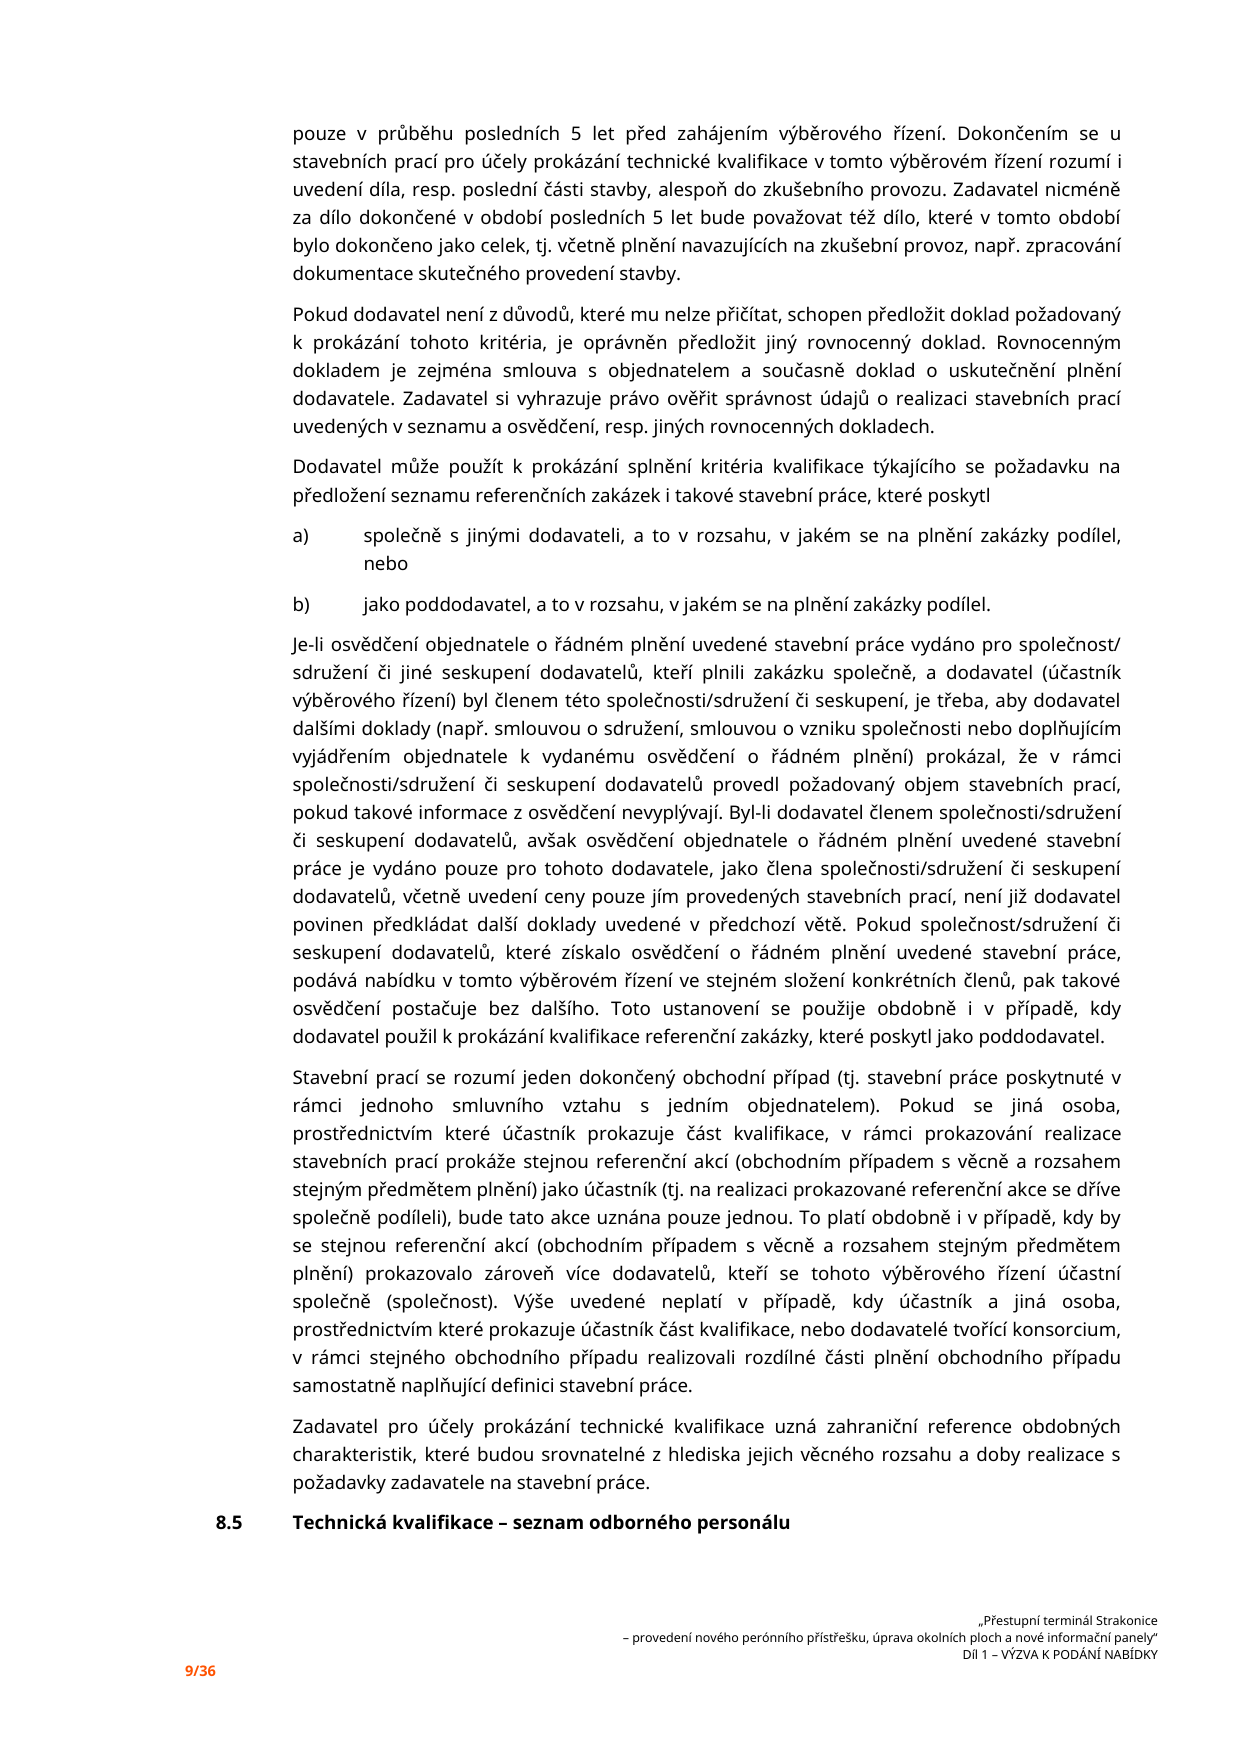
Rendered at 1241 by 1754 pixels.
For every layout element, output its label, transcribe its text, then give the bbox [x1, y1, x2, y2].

text Je-li osvědčení objednatele o řádném plnění uvedené stavební práce vydáno pro společnost/ sdružení či jiné seskupení dodavatelů, kteří plnili zakázku společně, a dodavatel (účastník výběrového řízení) byl členem této společnosti/sdružení či seskupení, je třeba, aby dodavatel dalšími doklady (např. smlouvou o sdružení, smlouvou o vzniku společnosti nebo doplňujícím vyjádřením objednatele k vydanému osvědčení o řádném plnění) prokázal, že v rámci společnosti/sdružení či seskupení dodavatelů provedl požadovaný objem stavebních prací, pokud takové informace z osvědčení nevyplývají. Byl-li dodavatel členem společnosti/sdružení či seskupení dodavatelů, avšak osvědčení objednatele o řádném plnění uvedené stavební práce je vydáno pouze pro tohoto dodavatele, jako člena společnosti/sdružení či seskupení dodavatelů, včetně uvedení ceny pouze jím provedených stavebních prací, není již dodavatel povinen předkládat další doklady uvedené v předchozí větě. Pokud společnost/sdružení či seskupení dodavatelů, které získalo osvědčení o řádném plnění uvedené stavební práce, podává nabídku v tomto výběrovém řízení ve stejném složení konkrétních členů, pak takové osvědčení postačuje bez dalšího. Toto ustanovení se použije obdobně i v případě, kdy dodavatel použil k prokázání kvalifikace referenční zakázky, které poskytl jako poddodavatel. [292, 631, 1122, 1049]
text Dodavatel může použít k prokázání splnění kritéria kvalifikace týkajícího se požadavku na předložení seznamu referenčních zakázek i takové stavební práce, které poskytl [292, 454, 1122, 507]
text Pokud dodavatel není z důvodů, které mu nelze přičítat, schopen předložit doklad požadovaný k prokázání tohoto kritéria, je oprávněn předložit jiný rovnocenný doklad. Rovnocenným dokladem je zejména smlouva s objednatelem a současně doklad o uskutečnění plnění dodavatele. Zadavatel si vyhrazuje právo ověřit správnost údajů o realizaci stavebních prací uvedených v seznamu a osvědčení, resp. jiných rovnocenných dokladech. [292, 301, 1122, 439]
text b) jako poddodavatel, a to v rozsahu, v jakém se na plnění zakázky podílel. [292, 591, 1122, 616]
text a) společně s jinými dodavateli, a to v rozsahu, v jakém se na plnění zakázky podílel, nebo [292, 522, 1122, 576]
text Zadavatel pro účely prokázání technické kvalifikace uzná zahraniční reference obdobných charakteristik, které budou srovnatelné z hlediska jejich věcného rozsahu a doby realizace s požadavky zadavatele na stavební práce. [292, 1413, 1122, 1494]
text Technická kvalifikace – seznam odborného personálu [216, 1509, 1122, 1535]
text Stavební prací se rozumí jeden dokončený obchodní případ (tj. stavební práce poskytnuté v rámci jednoho smluvního vztahu s jedním objednatelem). Pokud se jiná osoba, prostřednictvím které účastník prokazuje část kvalifikace, v rámci prokazování realizace stavebních prací prokáže stejnou referenční akcí (obchodním případem s věcně a rozsahem stejným předmětem plnění) jako účastník (tj. na realizaci prokazované referenční akce se dříve společně podíleli), bude tato akce uznána pouze jednou. To platí obdobně i v případě, kdy by se stejnou referenční akcí (obchodním případem s věcně a rozsahem stejným předmětem plnění) prokazovalo zároveň více dodavatelů, kteří se tohoto výběrového řízení účastní společně (společnost). Výše uvedené neplatí v případě, kdy účastník a jiná osoba, prostřednictvím které prokazuje účastník část kvalifikace, nebo dodavatelé tvořící konsorcium, v rámci stejného obchodního případu realizovali rozdílné části plnění obchodního případu samostatně naplňující definici stavební práce. [292, 1064, 1122, 1398]
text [292, 121, 1122, 286]
